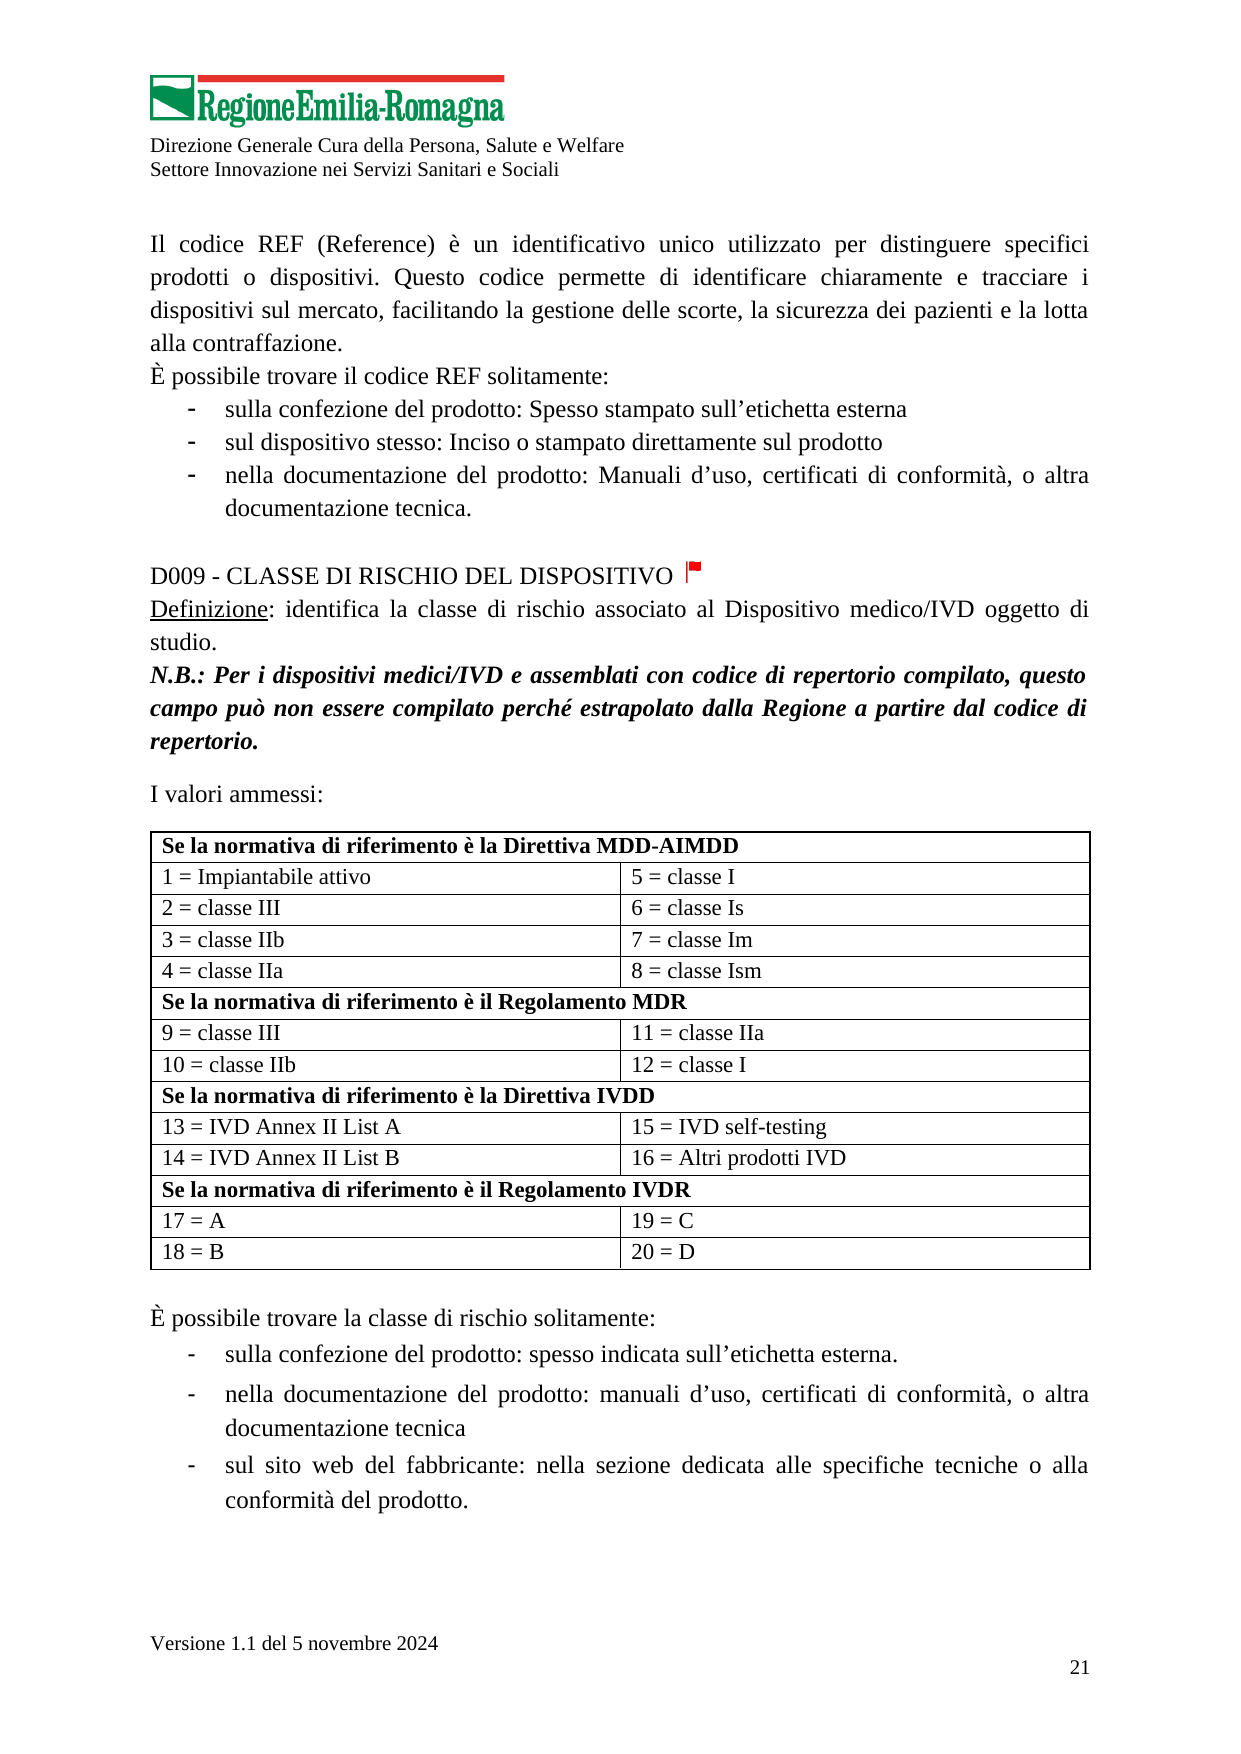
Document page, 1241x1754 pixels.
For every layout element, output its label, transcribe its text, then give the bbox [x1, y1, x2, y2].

picture [680, 559, 705, 585]
text È possibile trovare il codice REF solitamente: [150, 361, 1090, 390]
list nella documentazione del prodotto: Manuali d’uso, certificati di conformità, o altra documentazione tecnica. [187, 461, 1090, 522]
table_cell 3 = classe IIb [152, 926, 620, 956]
table_cell 4 = classe IIa [152, 957, 620, 987]
table_cell 10 = classe IIb [152, 1051, 620, 1081]
table_cell 7 = classe Im [621, 926, 1089, 956]
table_cell 18 = B [152, 1238, 620, 1268]
table_cell 11 = classe IIa [621, 1020, 1089, 1050]
table_cell 9 = classe III [152, 1020, 620, 1050]
picture [150, 75, 505, 128]
text È possibile trovare la classe di rischio solitamente: [150, 1303, 1090, 1332]
table_cell 20 = D [621, 1238, 1089, 1268]
text D009 - CLASSE DI RISCHIO DEL DISPOSITIVO [150, 559, 1090, 590]
list sul dispositivo stesso: Inciso o stampato direttamente sul prodotto [187, 427, 1090, 456]
list sul sito web del fabbricante: nella sezione dedicata alle specifiche tecniche o alla conformità del prodotto. [187, 1447, 1090, 1514]
table_cell Se la normativa di riferimento è il Regolamento IVDR [152, 1176, 1089, 1206]
list nella documentazione del prodotto: manuali d’uso, certificati di conformità, o altra documentazione tecnica [187, 1375, 1090, 1442]
text N.B.: Per i dispositivi medici/IVD e assemblati con codice di repertorio compilato, questo campo può non essere compilato perché estrapolato dalla Regione a partire dal codice di repertorio. [150, 660, 1090, 755]
table_cell Se la normativa di riferimento è la Direttiva IVDD [152, 1082, 1089, 1112]
table_cell Se la normativa di riferimento è il Regolamento MDR [152, 988, 1089, 1018]
table_cell 2 = classe III [152, 895, 620, 925]
list sulla confezione del prodotto: Spesso stampato sull’etichetta esterna [187, 394, 1090, 423]
text Definizione: identifica la classe di rischio associato al Dispositivo medico/IVD oggetto di studio. [150, 594, 1090, 656]
table_cell 16 = Altri prodotti IVD [621, 1145, 1089, 1175]
text Il codice REF (Reference) è un identificativo unico utilizzato per distinguere specifici prodotti o dispositivi. Questo codice permette di identificare chiaramente e tracciare i dispositivi sul mercato, facilitando la gestione delle scorte, la sicurezza dei pazienti e la lotta alla contraffazione. [150, 229, 1090, 357]
table_header Se la normativa di riferimento è la Direttiva MDD-AIMDD [152, 833, 1089, 862]
table_cell 14 = IVD Annex II List B [152, 1145, 620, 1175]
text I valori ammessi: [150, 779, 1090, 807]
table_cell 5 = classe I [621, 863, 1089, 893]
list sulla confezione del prodotto: spesso indicata sull’etichetta esterna. [187, 1336, 1090, 1370]
table_cell 8 = classe Ism [621, 957, 1089, 987]
table_cell 13 = IVD Annex II List A [152, 1113, 620, 1143]
table_cell 12 = classe I [621, 1051, 1089, 1081]
table_cell 15 = IVD self-testing [621, 1113, 1089, 1143]
table_cell 6 = classe Is [621, 895, 1089, 925]
table_cell 19 = C [621, 1207, 1089, 1237]
table_cell 1 = Impiantabile attivo [152, 863, 620, 893]
table_cell 17 = A [152, 1207, 620, 1237]
